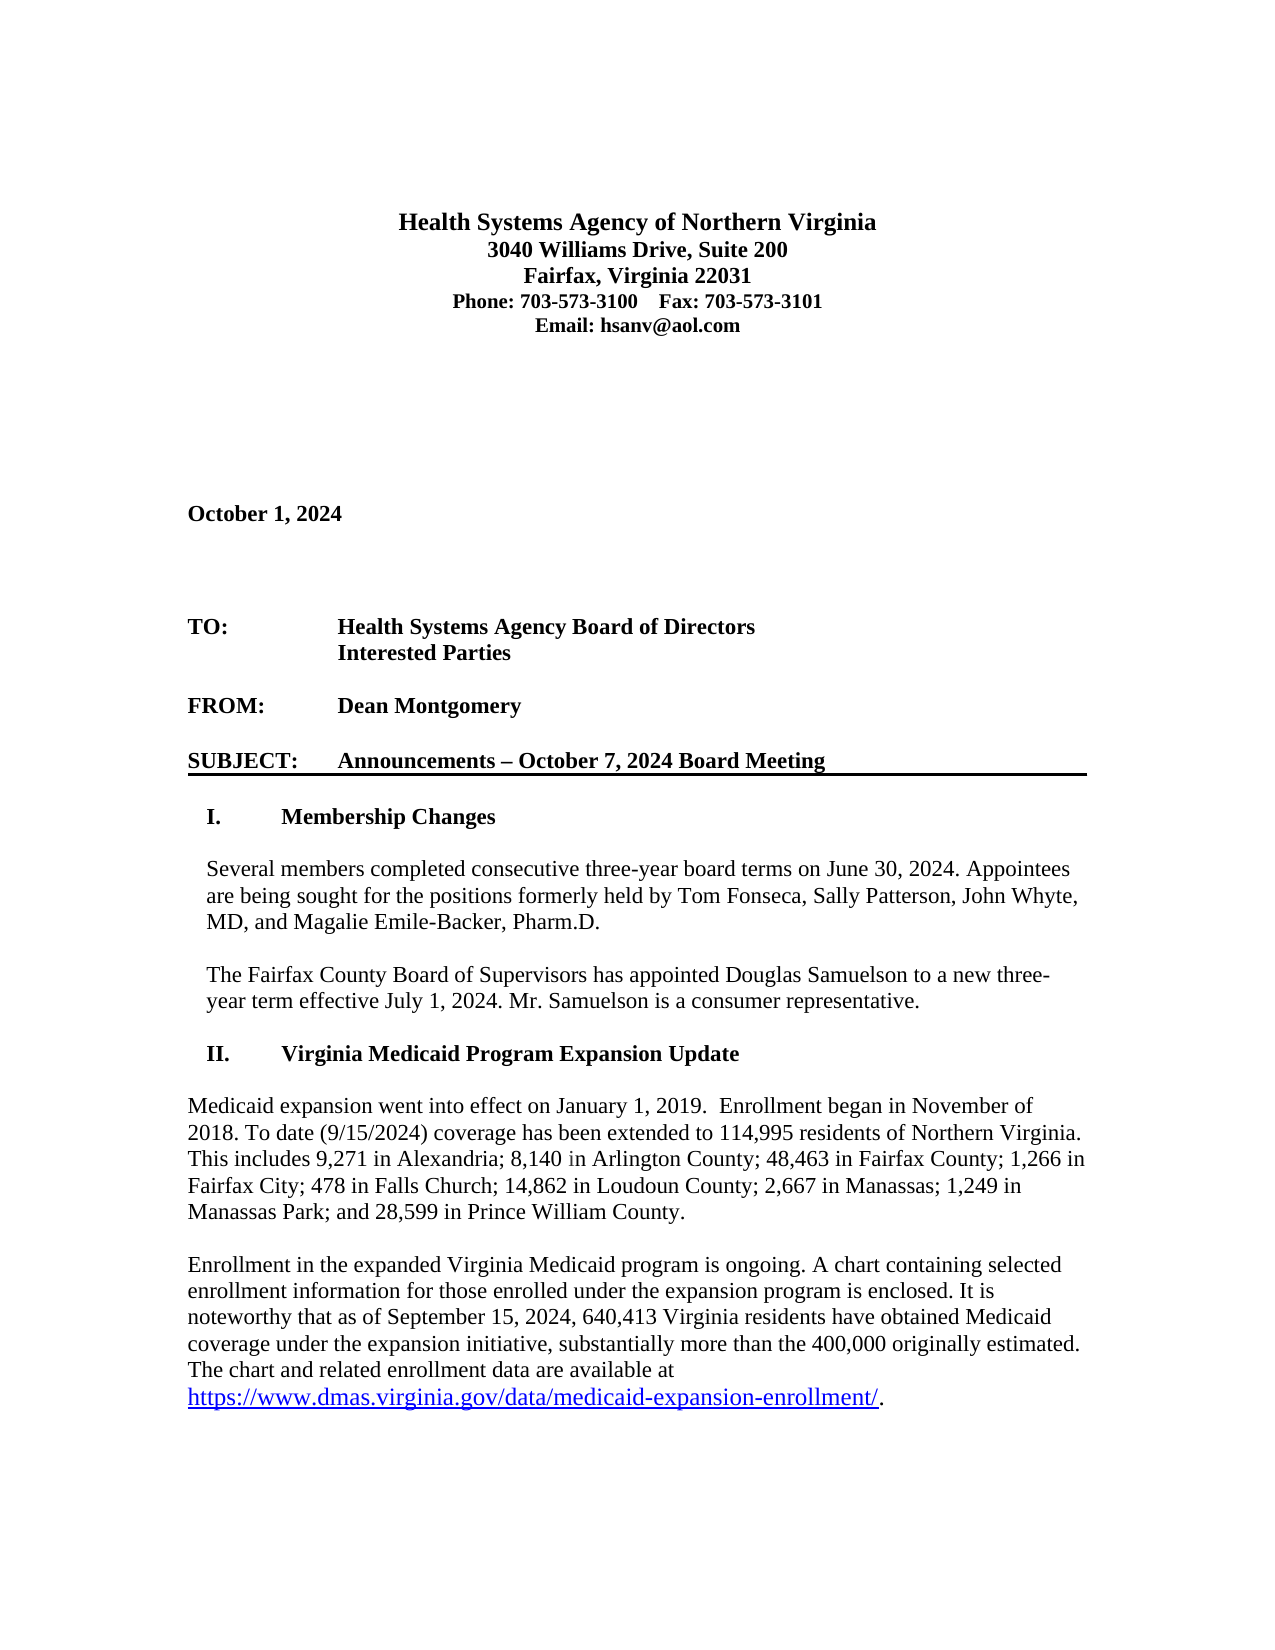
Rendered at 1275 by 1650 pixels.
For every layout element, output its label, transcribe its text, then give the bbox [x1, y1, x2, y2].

list Membership Changes [206, 803, 1087, 829]
text Health Systems Agency of Northern Virginia [187, 207, 1087, 236]
subtitle Phone: 703-573-3100 Fax: 703-573-3101 [187, 289, 1087, 313]
subtitle Email: hsanv@aol.com [187, 313, 1087, 337]
text 3040 Williams Drive, Suite 200 [187, 236, 1087, 263]
text SUBJECT: Announcements – October 7, 2024 Board Meeting [187, 747, 1087, 776]
text Interested Parties [187, 639, 1087, 665]
list Virginia Medicaid Program Expansion Update [206, 1040, 1087, 1066]
text Enrollment in the expanded Virginia Medicaid program is ongoing. A chart containing selected enrollment information for those enrolled under the expansion program is enclosed. It is noteworthy that as of September 15, 2024, 640,413 Virginia residents have obtained Medicaid coverage under the expansion initiative, substantially more than the 400,000 originally estimated. The chart and related enrollment data are available at https://www.dmas.virginia.gov/data/medicaid-expansion-enrollment/. [187, 1251, 1087, 1411]
text Fairfax, Virginia 22031 [187, 263, 1087, 289]
text The Fairfax County Board of Supervisors has appointed Douglas Samuelson to a new three-year term effective July 1, 2024. Mr. Samuelson is a consumer representative. [206, 961, 1087, 1013]
text TO: Health Systems Agency Board of Directors [187, 613, 1087, 639]
text Several members completed consecutive three-year board terms on June 30, 2024. Appointees are being sought for the positions formerly held by Tom Fonseca, Sally Patterson, John Whyte, MD, and Magalie Emile-Backer, Pharm.D. [206, 855, 1087, 934]
text Medicaid expansion went into effect on January 1, 2019. Enrollment began in November of 2018. To date (9/15/2024) coverage has been extended to 114,995 residents of Northern Virginia. This includes 9,271 in Alexandria; 8,140 in Arlington County; 48,463 in Fairfax County; 1,266 in Fairfax City; 478 in Falls Church; 14,862 in Loudoun County; 2,667 in Manassas; 1,249 in Manassas Park; and 28,599 in Prince William County. [187, 1093, 1087, 1224]
subtitle October 1, 2024 [187, 500, 1087, 526]
text FROM: Dean Montgomery [187, 692, 1087, 718]
